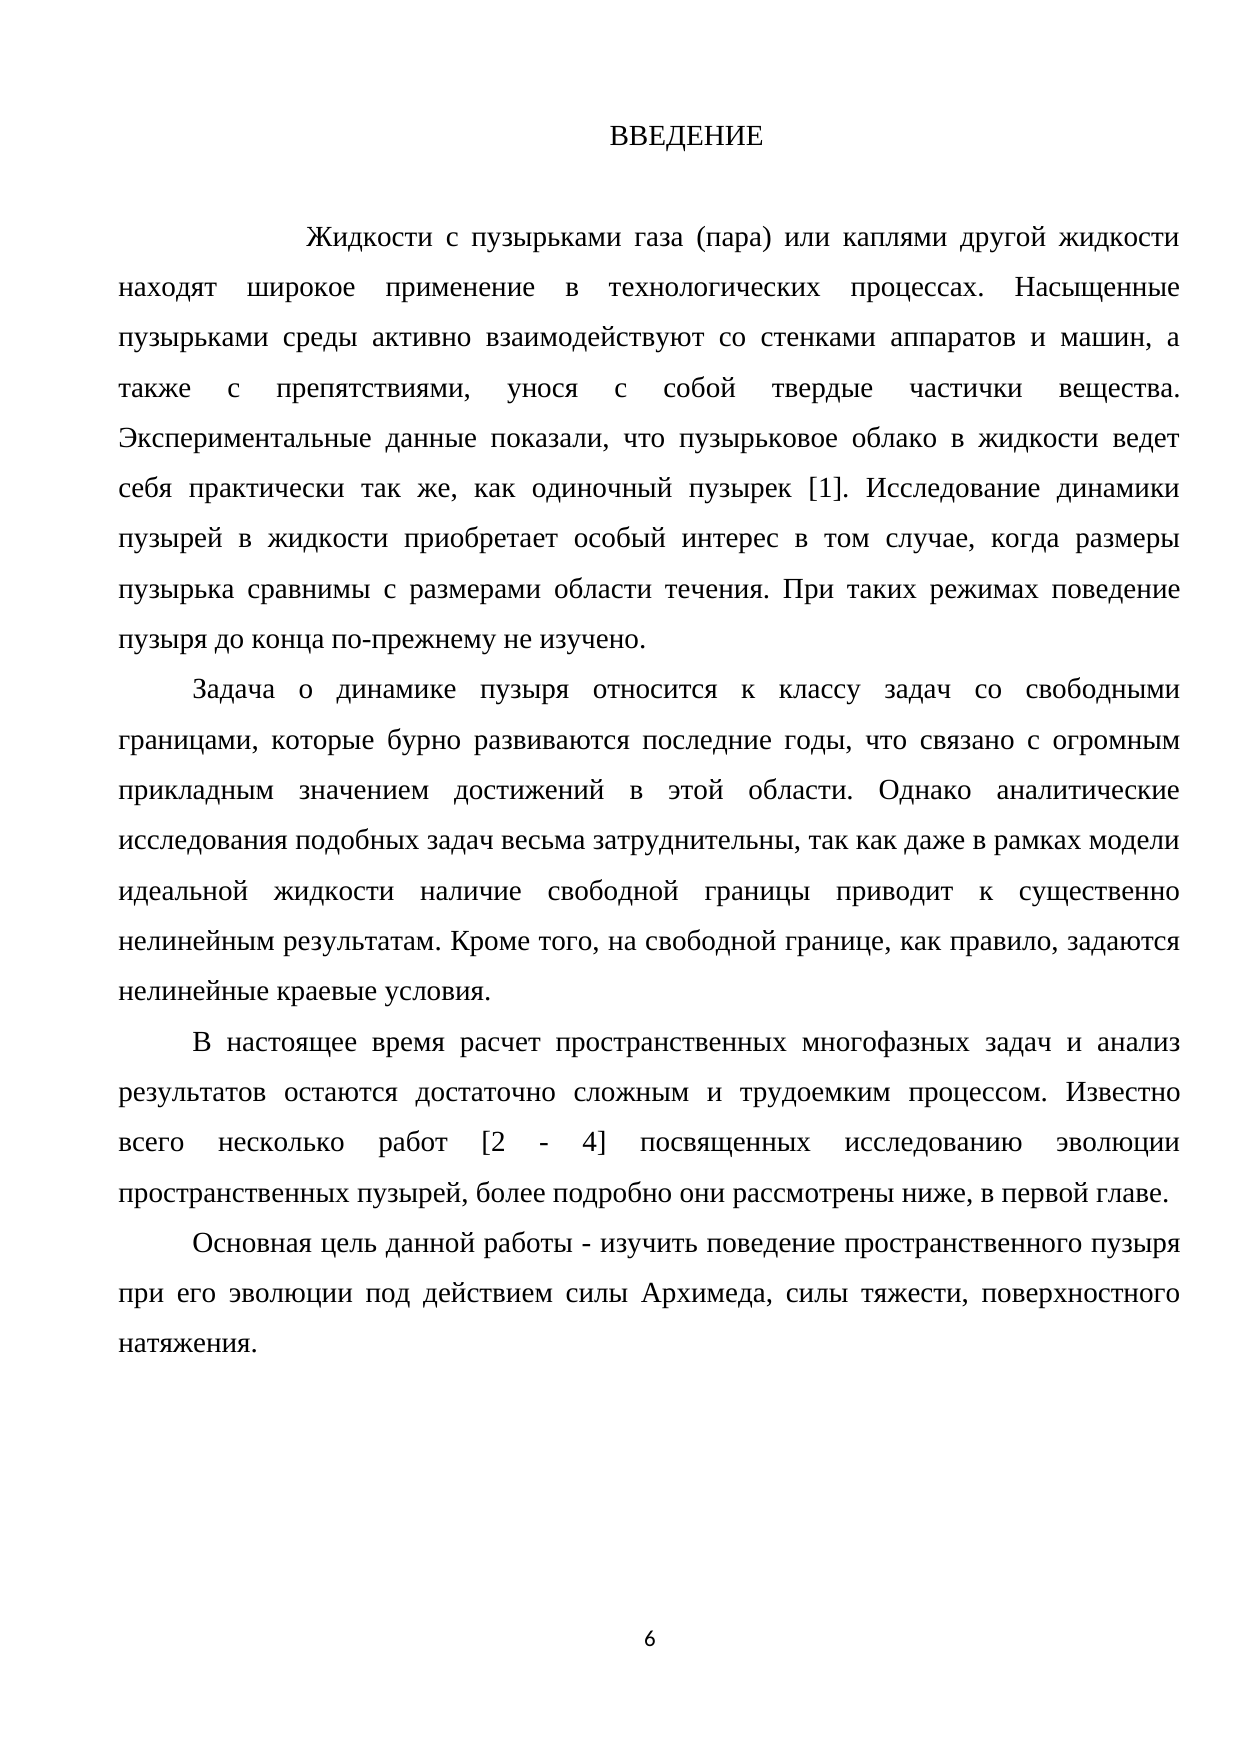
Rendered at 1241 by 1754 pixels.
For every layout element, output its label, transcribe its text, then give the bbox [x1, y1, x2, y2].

text Жидкости с пузырьками газа (пара) или каплями другой жидкости находят широкое применение в технологических процессах. Насыщенные пузырьками среды активно взаимодействуют со стенками аппаратов и машин, а также с препятствиями, унося с собой твердые частички вещества. Экспериментальные данные показали, что пузырьковое облако в жидкости ведет себя практически так же, как одиночный пузырек [1]. Исследование динамики пузырей в жидкости приобретает особый интерес в том случае, когда размеры пузырька сравнимы с размерами области течения. При таких режимах поведение пузыря до конца по-прежнему не изучено. [118, 219, 1181, 655]
text Основная цель данной работы - изучить поведение пространственного пузыря при его эволюции под действием силы Архимеда, силы тяжести, поверхностного натяжения. [118, 1225, 1181, 1359]
text В настоящее время расчет пространственных многофазных задач и анализ результатов остаются достаточно сложным и трудоемким процессом. Известно всего несколько работ [2 - 4] посвященных исследованию эволюции пространственных пузырей, более подробно они рассмотрены ниже, в первой главе. [118, 1024, 1181, 1208]
text Задача о динамике пузыря относится к классу задач со свободными границами, которые бурно развиваются последние годы, что связано с огромным прикладным значением достижений в этой области. Однако аналитические исследования подобных задач весьма затруднительны, так как даже в рамках модели идеальной жидкости наличие свободной границы приводит к существенно нелинейным результатам. Кроме того, на свободной границе, как правило, задаются нелинейные краевые условия. [118, 672, 1181, 1007]
text ВВЕДЕНИЕ [118, 118, 1181, 152]
